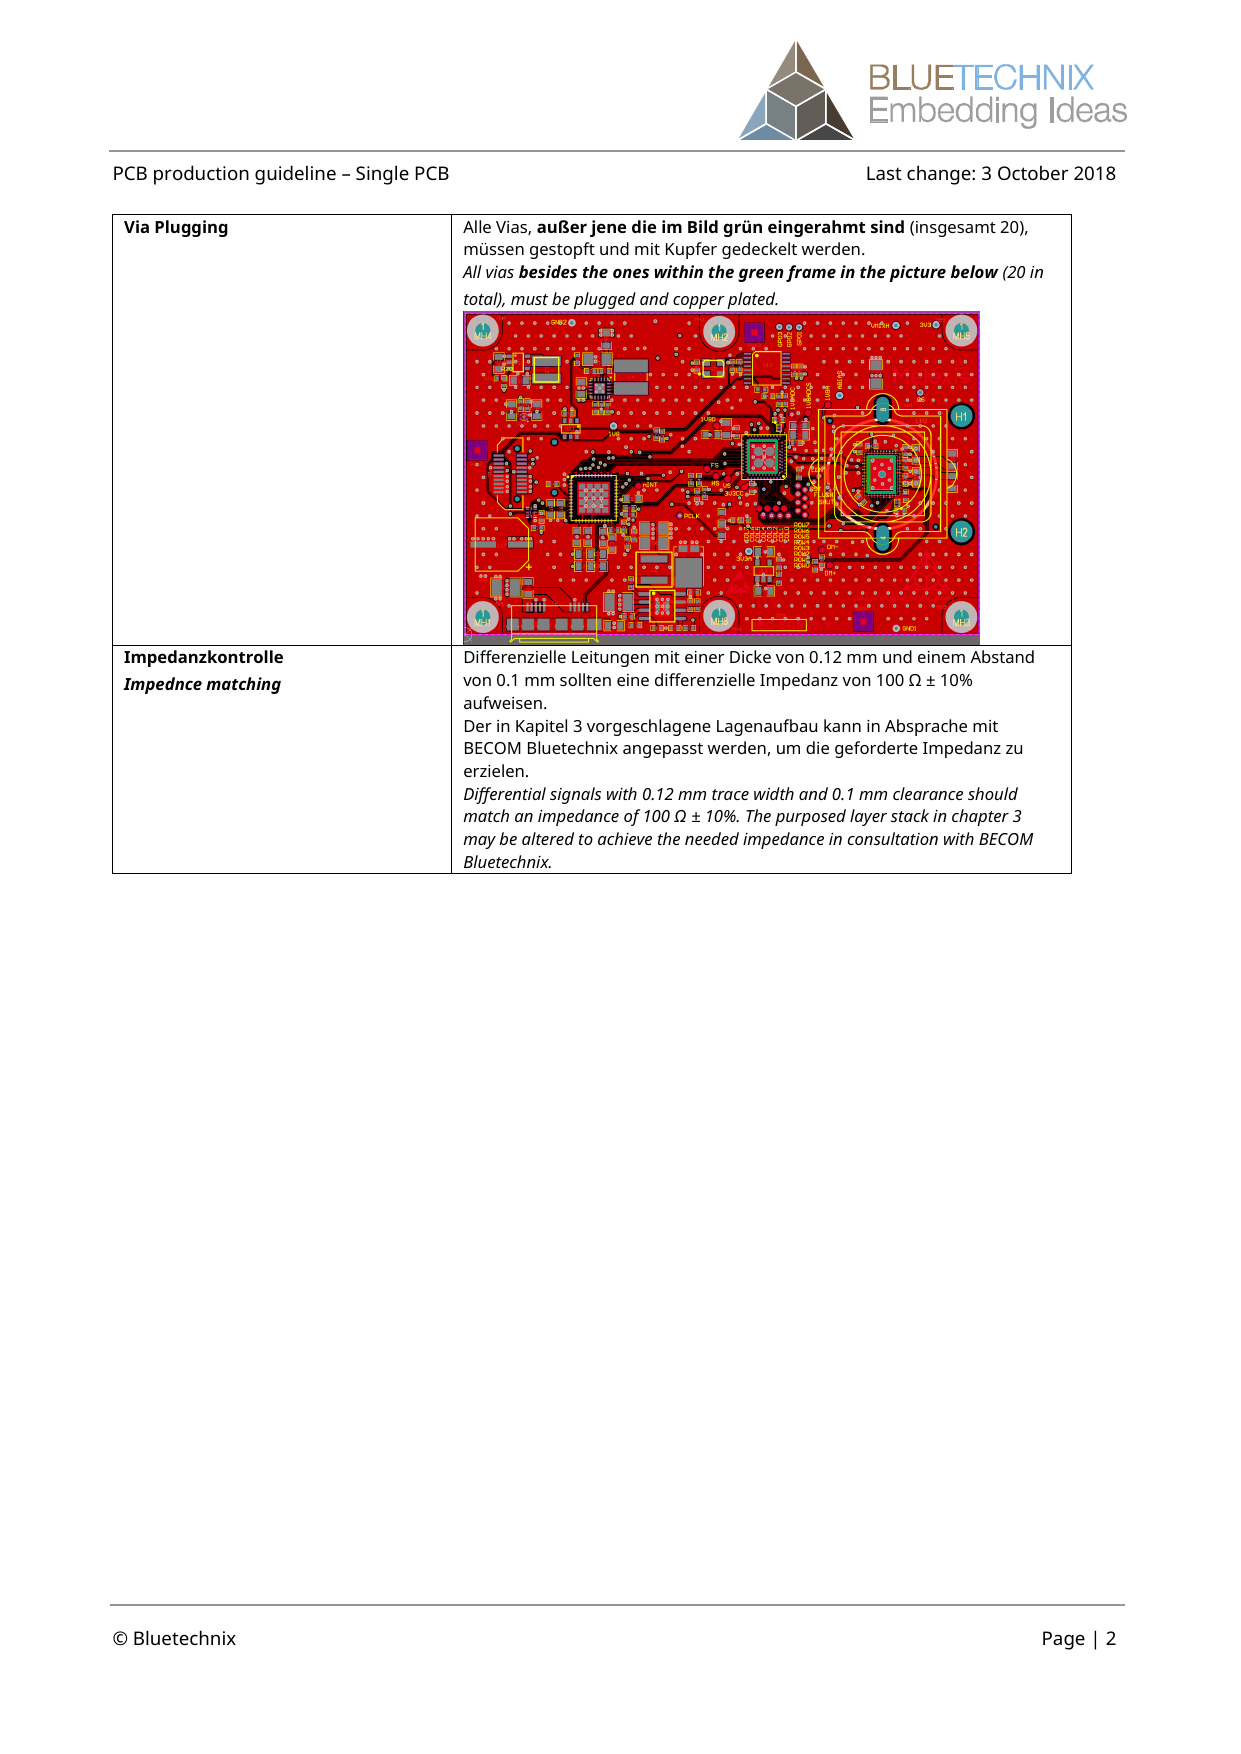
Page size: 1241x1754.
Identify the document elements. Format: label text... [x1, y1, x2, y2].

table_header Alle Vias, außer jene die im Bild grün eingerahmt sind (insgesamt 20), müssen gestopft und mit Kupfer gedeckelt werden. All vias besides the ones within the green frame in the picture below (20 in total), must be plugged and copper plated. [452, 215, 1071, 645]
table_cell Differenzielle Leitungen mit einer Dicke von 0.12 mm und einem Abstand von 0.1 mm sollten eine differenzielle Impedanz von 100 Ω ± 10% aufweisen. Der in Kapitel 3 vorgeschlagene Lagenaufbau kann in Absprache mit BECOM Bluetechnix angepasst werden, um die geforderte Impedanz zu erzielen. Differential signals with 0.12 mm trace width and 0.1 mm clearance should match an impedance of 100 Ω ± 10%. The purposed layer stack in chapter 3 may be altered to achieve the needed impedance in consultation with BECOM Bluetechnix. [452, 646, 1071, 873]
picture [463, 311, 980, 645]
table_cell Impedanzkontrolle Impednce matching [113, 646, 451, 873]
table_header Via Plugging [113, 215, 451, 645]
